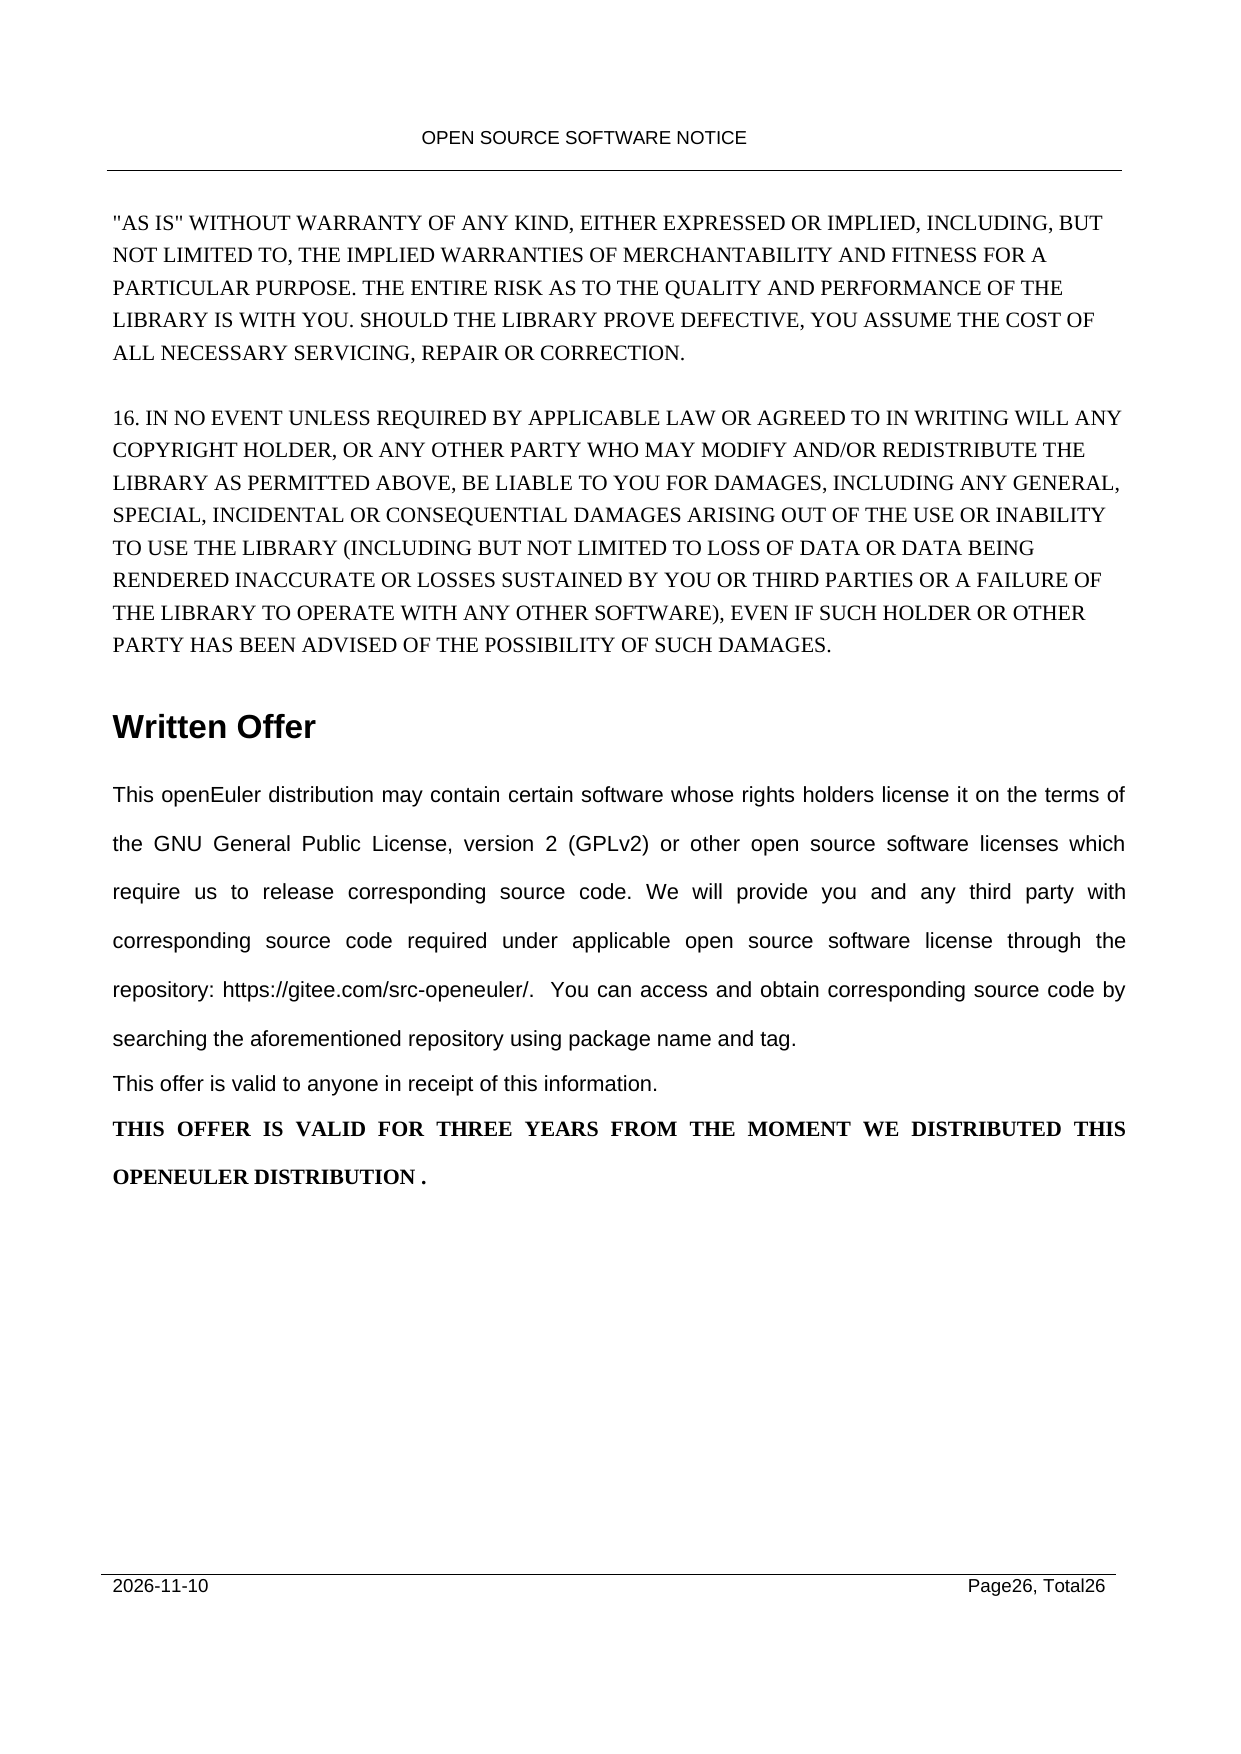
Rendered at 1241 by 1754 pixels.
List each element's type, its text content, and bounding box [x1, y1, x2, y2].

text This offer is valid to anyone in receipt of this information. [112, 1067, 1128, 1099]
text THIS OFFER IS VALID FOR THREE YEARS FROM THE MOMENT WE DISTRIBUTED THIS OPENEULER DISTRIBUTION . [112, 1112, 1128, 1193]
text This openEuler distribution may contain certain software whose rights holders license it on the terms of the GNU General Public License, version 2 (GPLv2) or other open source software licenses which require us to release corresponding source code. We will provide you and any third party with corresponding source code required under applicable open source software license through the repository: https://gitee.com/src-openeuler/. You can access and obtain corresponding source code by searching the aforementioned repository using package name and tag. [112, 778, 1128, 1054]
text Written Offer [112, 694, 1128, 759]
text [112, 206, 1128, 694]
